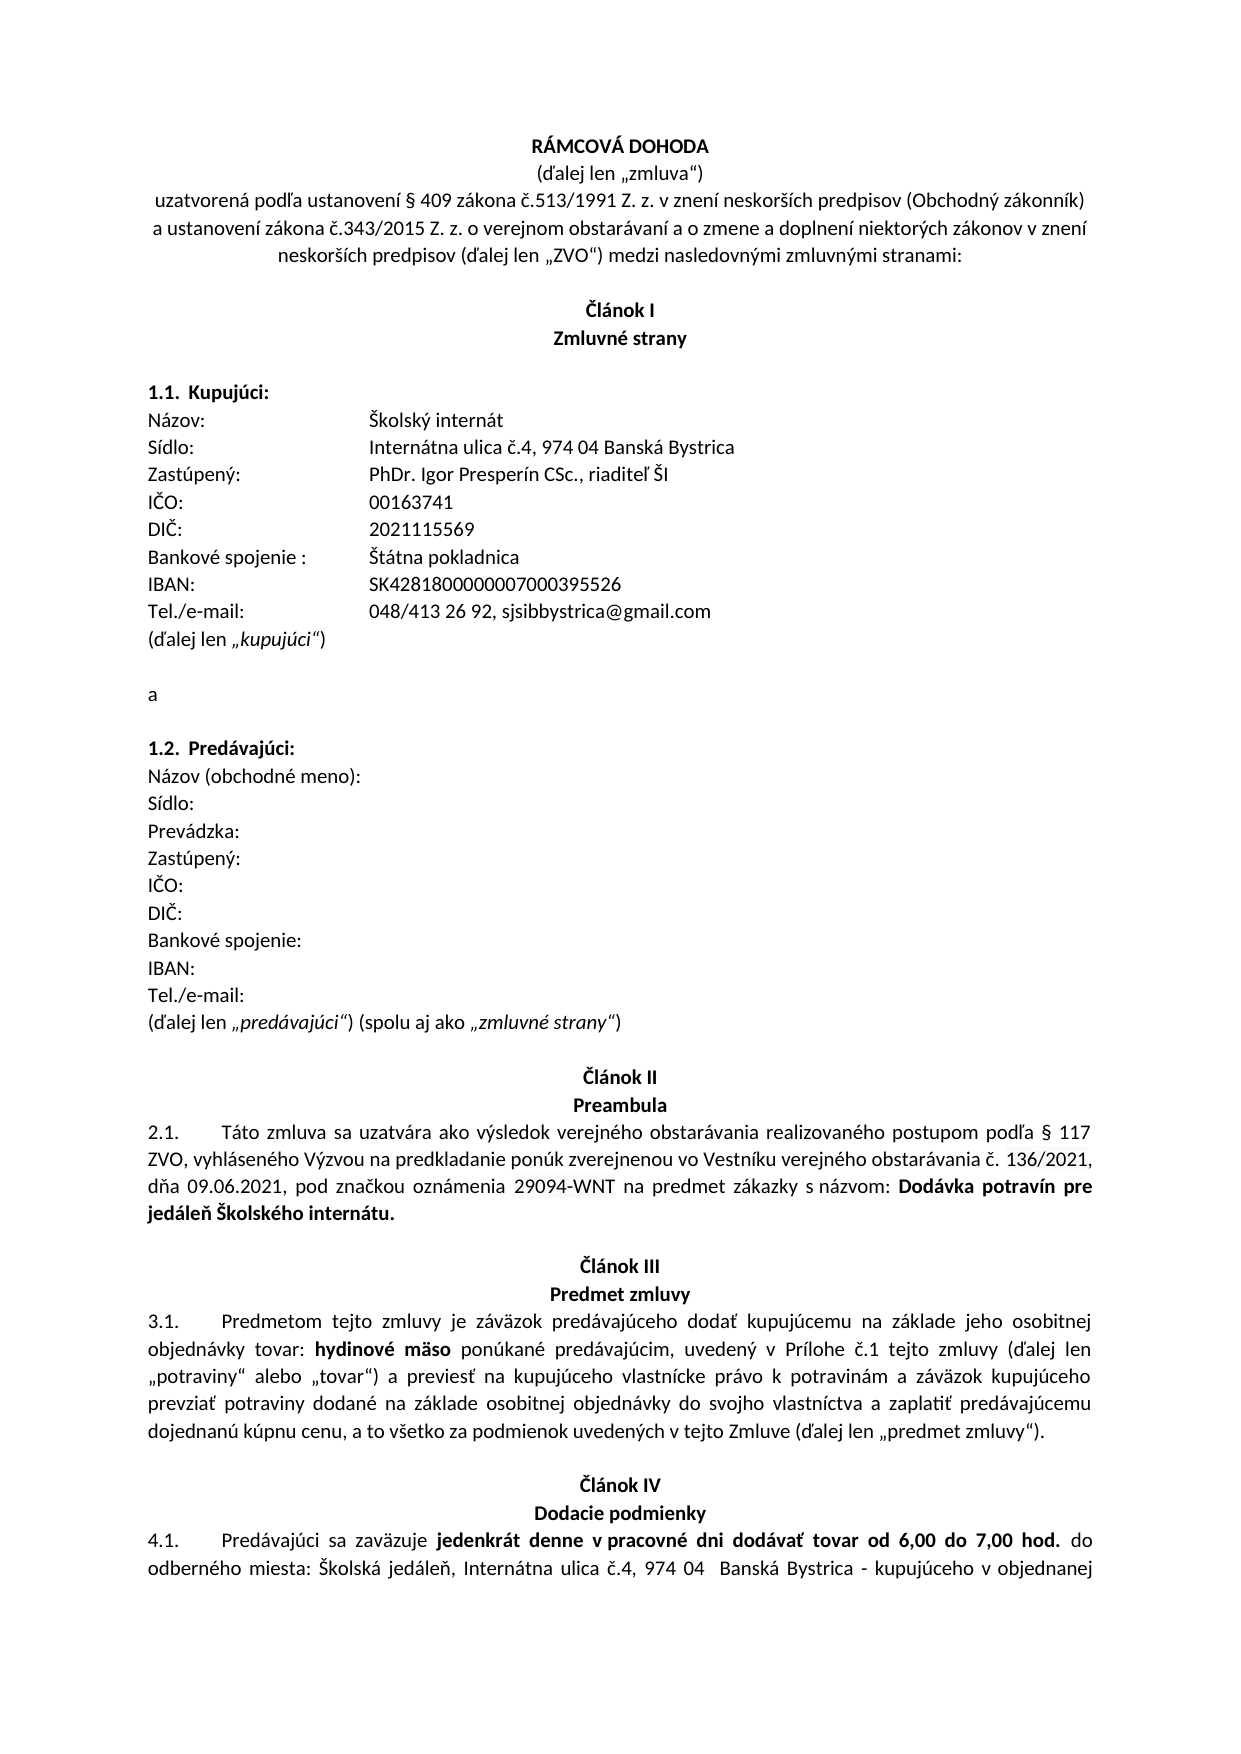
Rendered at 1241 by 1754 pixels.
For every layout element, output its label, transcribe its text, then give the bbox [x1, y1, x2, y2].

text IČO: 00163741 [148, 489, 1093, 514]
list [148, 1527, 1093, 1580]
text Bankové spojenie : Štátna pokladnica [148, 544, 1093, 569]
text DIČ: [148, 900, 1093, 925]
text RÁMCOVÁ DOHODA [148, 133, 1093, 158]
text Prevádzka: [148, 818, 1093, 843]
list Dodacie podmienky [148, 1500, 1093, 1526]
text Preambula [148, 1092, 1093, 1117]
text Zastúpený: [148, 845, 1093, 871]
list Predmet zmluvy [148, 1281, 1093, 1306]
list Predávajúci: [148, 736, 1093, 761]
text Sídlo: [148, 790, 1093, 816]
text Tel./e-mail: [148, 982, 1093, 1008]
text IBAN: SK4281800000007000395526 [148, 571, 1093, 597]
text Sídlo: Internátna ulica č.4, 974 04 Banská Bystrica [148, 434, 1093, 460]
text IČO: [148, 873, 1093, 898]
text (ďalej len „zmluva“) [148, 160, 1093, 186]
text (ďalej len „predávajúci“) (spolu aj ako „zmluvné strany“) [148, 1009, 1093, 1035]
list Predmetom tejto zmluvy je záväzok predávajúceho dodať kupujúcemu na základe jeho osobitnej objednávky tovar: hydinové mäso ponúkané predávajúcim, uvedený v Prílohe č.1 tejto zmluvy (ďalej len „potraviny“ alebo „tovar“) a previesť na kupujúceho vlastnícke právo k potravinám a záväzok kupujúceho prevziať potraviny dodané na základe osobitnej objednávky do svojho vlastníctva a zaplatiť predávajúcemu dojednanú kúpnu cenu, a to všetko za podmienok uvedených v tejto Zmluve (ďalej len „predmet zmluvy“). [148, 1308, 1093, 1443]
text Zastúpený: PhDr. Igor Presperín CSc., riaditeľ ŠI [148, 462, 1093, 487]
list Článok III [148, 1253, 1093, 1279]
text Článok I [148, 297, 1093, 323]
list Článok IV [148, 1473, 1093, 1498]
text Bankové spojenie: [148, 927, 1093, 953]
text Tel./e-mail: 048/413 26 92, sjsibbystrica@gmail.com [148, 599, 1093, 624]
text Zmluvné strany [148, 325, 1093, 350]
text DIČ: 2021115569 [148, 516, 1093, 542]
text a [148, 681, 1093, 706]
text Názov: Školský internát [148, 407, 1093, 432]
text IBAN: [148, 955, 1093, 980]
list Táto zmluva sa uzatvára ako výsledok verejného obstarávania realizovaného postupom podľa § 117 ZVO, vyhláseného Výzvou na predkladanie ponúk zverejnenou vo Vestníku verejného obstarávania č. 136/2021, dňa 09.06.2021, pod značkou oznámenia 29094-WNT na predmet zákazky s názvom: Dodávka potravín pre jedáleň Školského internátu. [148, 1119, 1093, 1225]
text uzatvorená podľa ustanovení § 409 zákona č.513/1991 Z. z. v znení neskorších predpisov (Obchodný zákonník) a ustanovení zákona č.343/2015 Z. z. o verejnom obstarávaní a o zmene a doplnení niektorých zákonov v znení neskorších predpisov (ďalej len „ZVO“) medzi nasledovnými zmluvnými stranami: [148, 188, 1093, 268]
text Názov (obchodné meno): [148, 763, 1093, 788]
text (ďalej len „kupujúci“) [148, 626, 1093, 651]
text Článok II [148, 1064, 1093, 1090]
list Kupujúci: [148, 379, 1093, 405]
